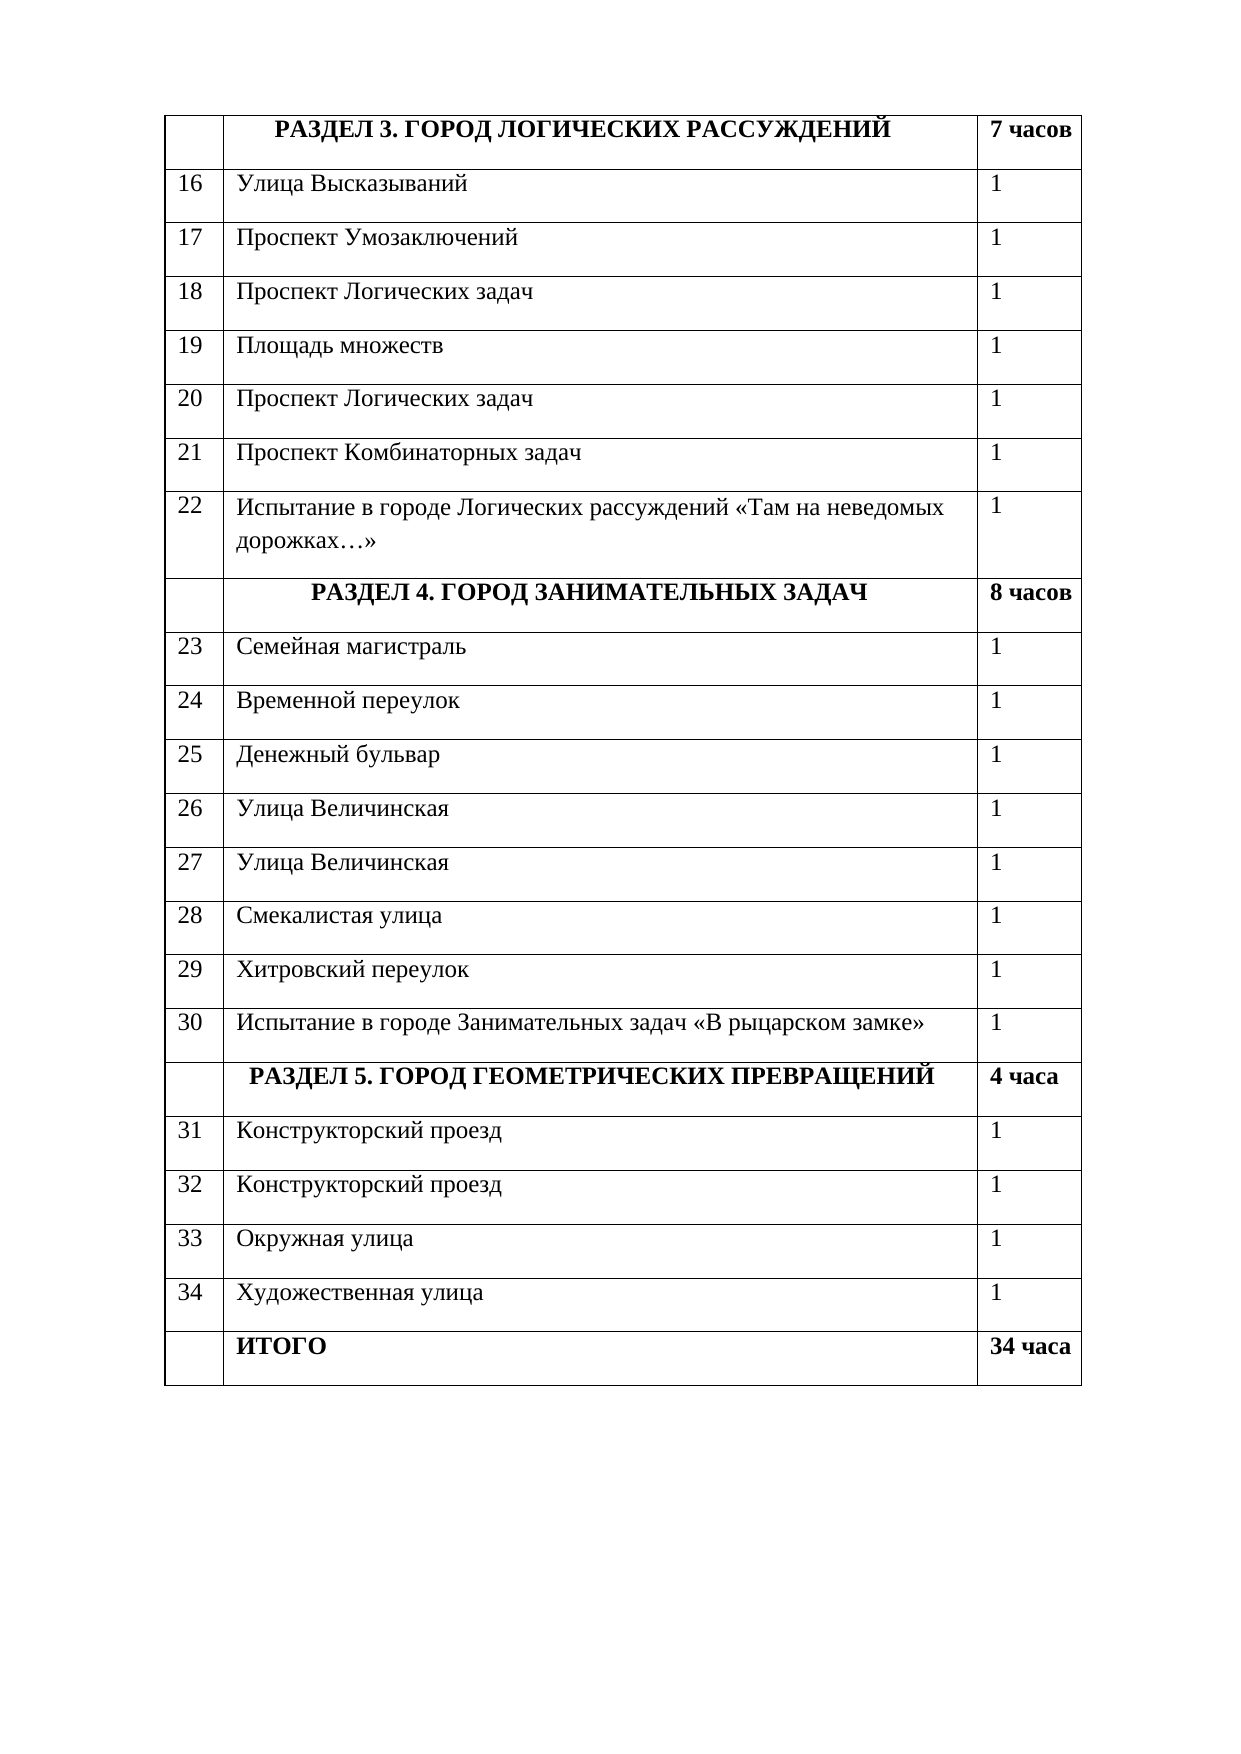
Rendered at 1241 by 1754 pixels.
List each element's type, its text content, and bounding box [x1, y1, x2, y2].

table_cell 19 [166, 331, 223, 384]
table_cell Улица Высказываний [224, 170, 977, 222]
table_cell 34 часа [978, 1332, 1081, 1385]
table_cell 29 [166, 955, 223, 1008]
table_cell 33 [166, 1225, 223, 1277]
table_cell 1 [978, 277, 1081, 330]
table_cell ИТОГО [224, 1332, 977, 1385]
table_cell 1 [978, 492, 1081, 578]
table_cell Улица Величинская [224, 848, 977, 901]
table_cell 1 [978, 955, 1081, 1008]
table_cell 23 [166, 633, 223, 685]
table_cell Испытание в городе Логических рассуждений «Там на неведомых дорожках…» [224, 492, 977, 578]
table_header 7 часов [978, 116, 1081, 168]
table_cell 21 [166, 439, 223, 491]
table_cell Улица Величинская [224, 794, 977, 847]
table_cell Смекалистая улица [224, 902, 977, 954]
table_cell Хитровский переулок [224, 955, 977, 1008]
table_header РАЗДЕЛ 3. ГОРОД ЛОГИЧЕСКИХ РАССУЖДЕНИЙ [224, 116, 977, 168]
table_cell 27 [166, 848, 223, 901]
table_header [166, 116, 223, 168]
table_cell 20 [166, 385, 223, 437]
table_cell Проспект Логических задач [224, 277, 977, 330]
table_cell 1 [978, 331, 1081, 384]
table_cell 1 [978, 740, 1081, 793]
table_cell 31 [166, 1117, 223, 1170]
table_cell 1 [978, 794, 1081, 847]
table_cell 1 [978, 1009, 1081, 1062]
table_cell 32 [166, 1171, 223, 1223]
table_cell 30 [166, 1009, 223, 1062]
table_cell 1 [978, 1171, 1081, 1223]
table_cell РАЗДЕЛ 4. ГОРОД ЗАНИМАТЕЛЬНЫХ ЗАДАЧ [224, 579, 977, 632]
table_cell 1 [978, 439, 1081, 491]
table_cell 24 [166, 686, 223, 739]
table_cell 1 [978, 223, 1081, 276]
table_cell 8 часов [978, 579, 1081, 632]
table_cell Проспект Комбинаторных задач [224, 439, 977, 491]
table_cell 1 [978, 1279, 1081, 1331]
table_cell 22 [166, 492, 223, 578]
table_cell 16 [166, 170, 223, 222]
table_cell 1 [978, 633, 1081, 685]
table_cell 17 [166, 223, 223, 276]
table_cell 18 [166, 277, 223, 330]
table_cell 1 [978, 385, 1081, 437]
table_cell Денежный бульвар [224, 740, 977, 793]
table_cell Проспект Умозаключений [224, 223, 977, 276]
table_cell 1 [978, 902, 1081, 954]
table_cell Площадь множеств [224, 331, 977, 384]
table_cell Временной переулок [224, 686, 977, 739]
table_cell Семейная магистраль [224, 633, 977, 685]
table_cell Художественная улица [224, 1279, 977, 1331]
table_cell Конструкторский проезд [224, 1117, 977, 1170]
table_cell РАЗДЕЛ 5. ГОРОД ГЕОМЕТРИЧЕСКИХ ПРЕВРАЩЕНИЙ [224, 1063, 977, 1116]
table_cell 1 [978, 1225, 1081, 1277]
table_cell 34 [166, 1279, 223, 1331]
table_cell 1 [978, 686, 1081, 739]
table_cell 26 [166, 794, 223, 847]
table_cell 1 [978, 170, 1081, 222]
table_cell [166, 1332, 223, 1385]
table_cell [166, 579, 223, 632]
table_cell Конструкторский проезд [224, 1171, 977, 1223]
table_cell [166, 1063, 223, 1116]
table_cell 28 [166, 902, 223, 954]
table_cell 4 часа [978, 1063, 1081, 1116]
table_cell Проспект Логических задач [224, 385, 977, 437]
table_cell 1 [978, 848, 1081, 901]
table_cell Окружная улица [224, 1225, 977, 1277]
table_cell Испытание в городе Занимательных задач «В рыцарском замке» [224, 1009, 977, 1062]
table_cell 1 [978, 1117, 1081, 1170]
table_cell 25 [166, 740, 223, 793]
